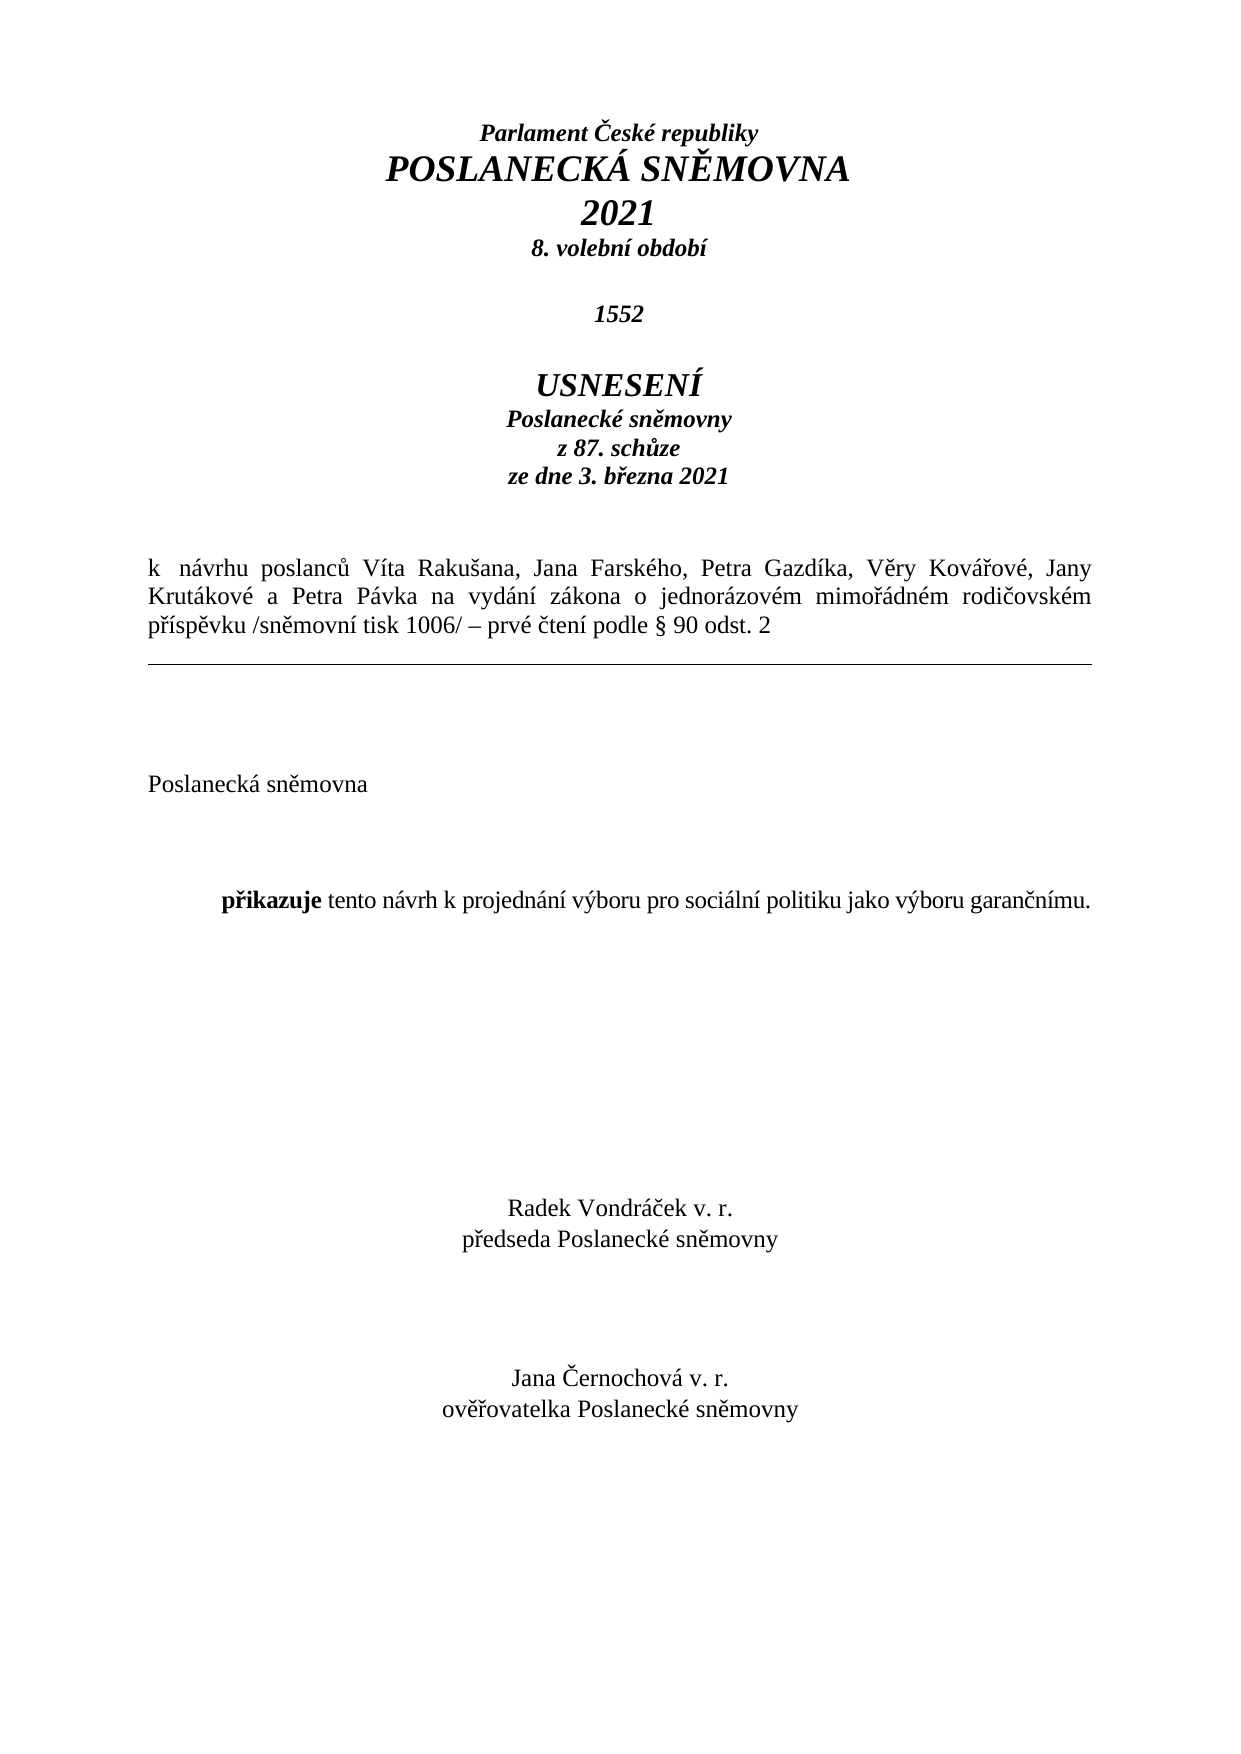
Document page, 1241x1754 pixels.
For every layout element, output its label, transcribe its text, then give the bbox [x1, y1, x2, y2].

text 2021 [148, 190, 1092, 233]
text ze dne 3. března 2021 [148, 461, 1092, 490]
text Poslanecká sněmovna [148, 769, 1092, 798]
text přikazuje tento návrh k projednání výboru pro sociální politiku jako výboru garančnímu. [148, 885, 1092, 914]
text Jana Černochová v. r. [148, 1363, 1092, 1392]
text 1552 [148, 299, 1092, 328]
text 8. volební období [148, 233, 1092, 262]
text z 87. schůze [148, 433, 1092, 461]
text předseda Poslanecké sněmovny [148, 1224, 1092, 1253]
text Poslanecké sněmovny [148, 404, 1092, 433]
text USNESENÍ [148, 366, 1092, 404]
text POSLANECKÁ SNĚMOVNA [148, 147, 1092, 190]
text Radek Vondráček v. r. [148, 1193, 1092, 1222]
text k návrhu poslanců Víta Rakušana, Jana Farského, Petra Gazdíka, Věry Kovářové, Jany Krutákové a Petra Pávka na vydání zákona o jednorázovém mimořádném rodičovském příspěvku /sněmovní tisk 1006/ – prvé čtení podle § 90 odst. 2 [148, 553, 1092, 664]
text Parlament České republiky [148, 118, 1092, 147]
text ověřovatelka Poslanecké sněmovny [148, 1394, 1092, 1423]
